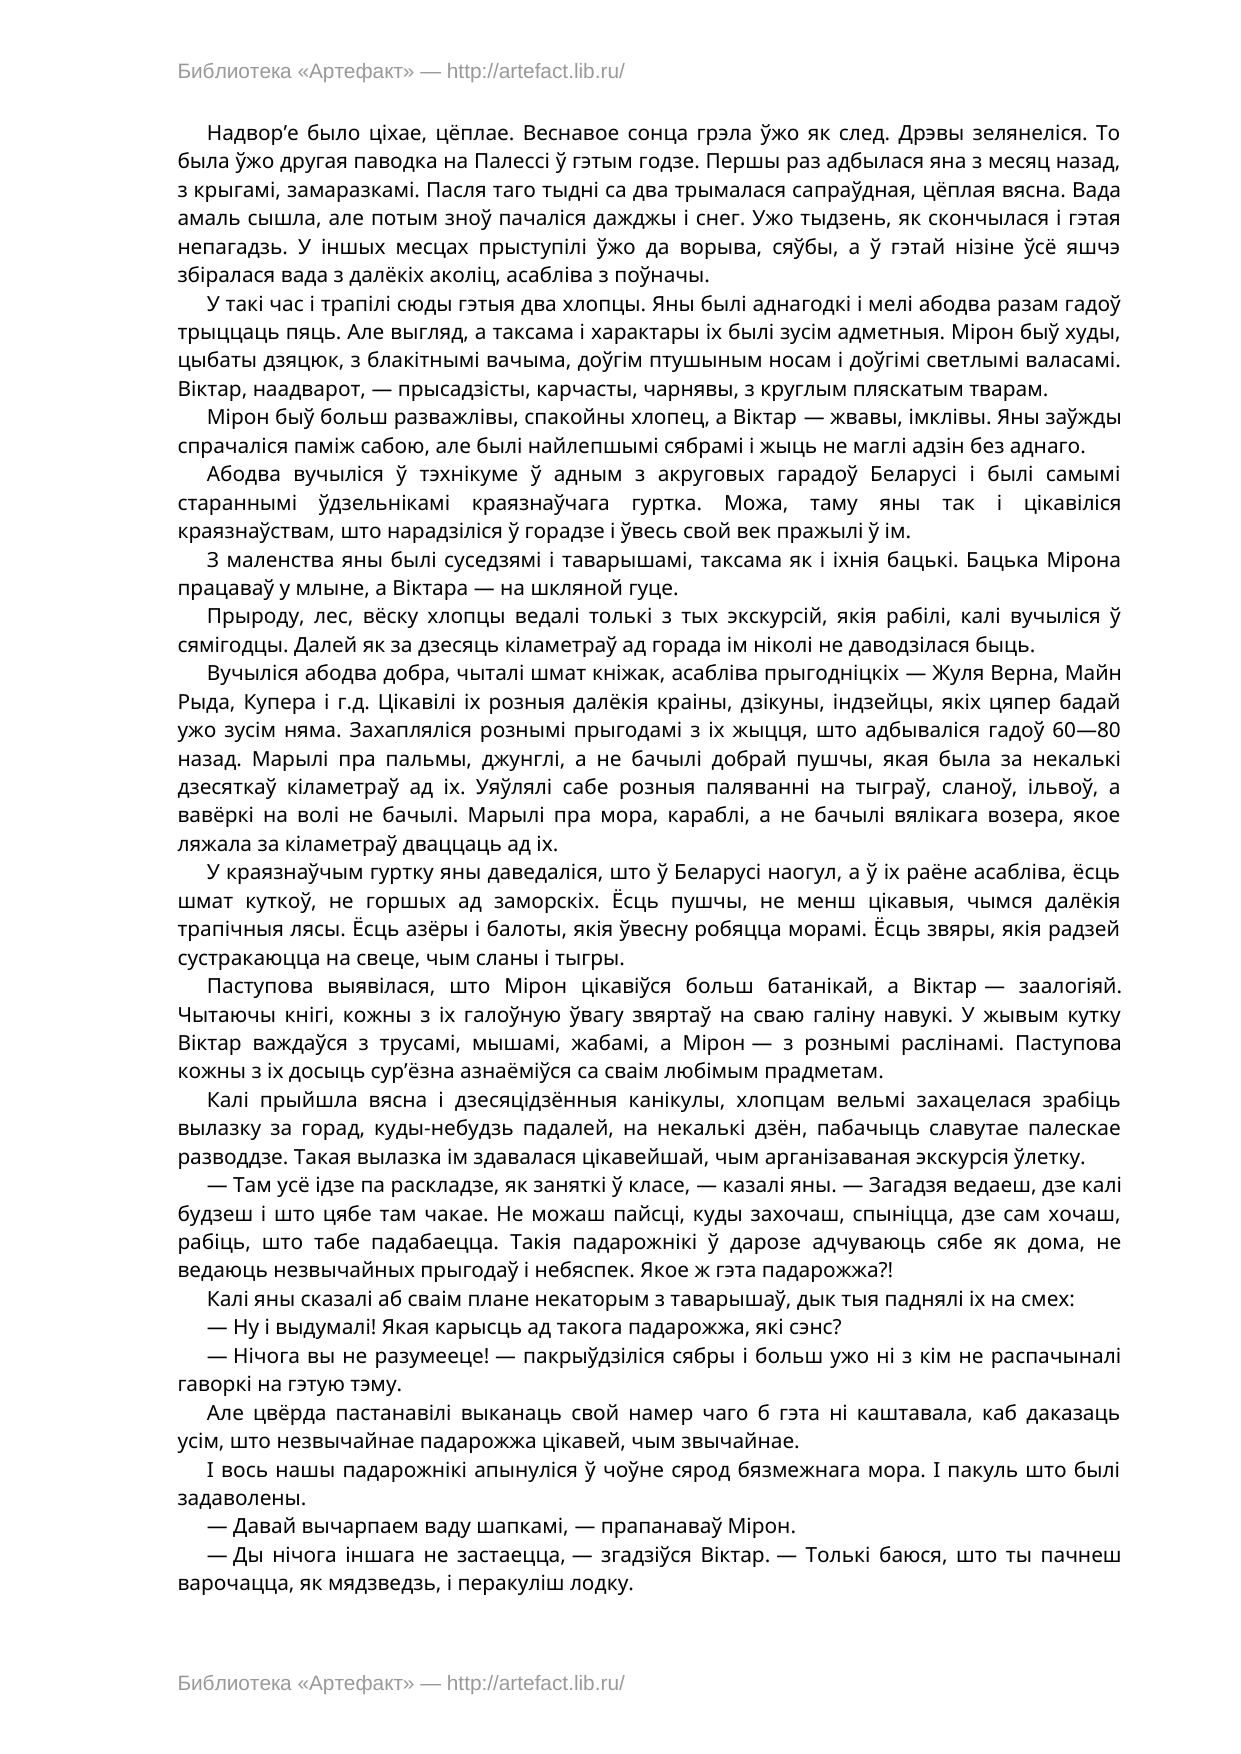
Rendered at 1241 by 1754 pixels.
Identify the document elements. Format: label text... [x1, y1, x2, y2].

text З маленства яны былі суседзямі і таварышамі, таксама як і іхнія бацькі. Бацька Мірона працаваў у млыне, а Віктара — на шкляной гуце. [177, 545, 1122, 602]
text — Давай вычарпаем ваду шапкамі, — прапанаваў Мірон. [177, 1512, 1122, 1540]
text У краязнаўчым гуртку яны даведаліся, што ў Беларусі наогул, а ў іх раёне асабліва, ёсць шмат куткоў, не горшых ад заморскіх. Ёсць пушчы, не менш цікавыя, чымся далёкія трапічныя лясы. Ёсць азёры і балоты, якія ўвесну робяцца морамі. Ёсць звяры, якія радзей сустракаюцца на свеце, чым сланы і тыгры. [177, 857, 1122, 971]
text Абодва вучыліся ў тэхнікуме ў адным з акруговых гарадоў Беларусі і былі самымі стараннымі ўдзельнікамі краязнаўчага гуртка. Можа, таму яны так і цікавіліся краязнаўствам, што нарадзіліся ў горадзе і ўвесь свой век пражылі ў ім. [177, 459, 1122, 545]
text — Ды нічога іншага не застаецца, — згадзіўся Віктар. — Толькі баюся, што ты пачнеш варочацца, як мядзведзь, і перакуліш лодку. [177, 1540, 1122, 1597]
text Мірон быў больш разважлівы, спакойны хлопец, а Віктар — жвавы, імклівы. Яны заўжды спрачаліся паміж сабою, але былі найлепшымі сябрамі і жыць не маглі адзін без аднаго. [177, 402, 1122, 459]
text Надвор’е было ціхае, цёплае. Веснавое сонца грэла ўжо як след. Дрэвы зелянеліся. То была ўжо другая паводка на Палессі ў гэтым годзе. Першы раз адбылася яна з месяц назад, з крыгамі, замаразкамі. Пасля таго тыдні са два трымалася сапраўдная, цёплая вясна. Вада амаль сышла, але потым зноў пачаліся дажджы і снег. Ужо тыдзень, як скончылася і гэтая непагадзь. У іншых месцах прыступілі ўжо да ворыва, сяўбы, а ў гэтай нізіне ўсё яшчэ збіралася вада з далёкіх аколіц, асабліва з поўначы. [177, 118, 1122, 289]
text Прыроду, лес, вёску хлопцы ведалі толькі з тых экскурсій, якія рабілі, калі вучыліся ў сямігодцы. Далей як за дзесяць кіламетраў ад горада ім ніколі не даводзілася быць. [177, 602, 1122, 658]
text Паступова выявілася, што Мірон цікавіўся больш батанікай, а Віктар — заалогіяй. Чытаючы кнігі, кожны з іх галоўную ўвагу звяртаў на сваю галіну навукі. У жывым кутку Віктар важдаўся з трусамі, мышамі, жабамі, а Мірон — з рознымі раслінамі. Паступова кожны з іх досыць сур’ёзна азнаёміўся са сваім любімым прадметам. [177, 971, 1122, 1085]
text Але цвёрда пастанавілі выканаць свой намер чаго б гэта ні каштавала, каб даказаць усім, што незвычайнае падарожжа цікавей, чым звычайнае. [177, 1398, 1122, 1455]
text — Нічога вы не разумееце! — пакрыўдзіліся сябры і больш ужо ні з кім не распачыналі гаворкі на гэтую тэму. [177, 1341, 1122, 1398]
text — Там усё ідзе па раскладзе, як заняткі ў класе, — казалі яны. — Загадзя ведаеш, дзе калі будзеш і што цябе там чакае. Не можаш пайсці, куды захочаш, спыніцца, дзе сам хочаш, рабіць, што табе падабаецца. Такія падарожнікі ў дарозе адчуваюць сябе як дома, не ведаюць незвычайных прыгодаў і небяспек. Якое ж гэта падарожжа?! [177, 1170, 1122, 1284]
text Калі прыйшла вясна і дзесяцідзённыя канікулы, хлопцам вельмі захацелася зрабіць вылазку за горад, куды-небудзь падалей, на некалькі дзён, пабачыць славутае палескае разводдзе. Такая вылазка ім здавалася цікавейшай, чым арганізаваная экскурсія ўлетку. [177, 1085, 1122, 1170]
text — Ну і выдумалі! Якая карысць ад такога падарожжа, які сэнс? [177, 1312, 1122, 1341]
text І вось нашы падарожнікі апынуліся ў чоўне сярод бязмежнага мора. І пакуль што былі задаволены. [177, 1455, 1122, 1512]
text У такі час і трапілі сюды гэтыя два хлопцы. Яны былі аднагодкі і мелі абодва разам гадоў трыццаць пяць. Але выгляд, а таксама і характары іх былі зусім адметныя. Мірон быў худы, цыбаты дзяцюк, з блакітнымі вачыма, доўгім птушыным носам і доўгімі светлымі валасамі. Віктар, наадварот, — прысадзісты, карчасты, чарнявы, з круглым пляскатым тварам. [177, 289, 1122, 402]
text Калі яны сказалі аб сваім плане некаторым з таварышаў, дык тыя паднялі іх на смех: [177, 1284, 1122, 1312]
text Вучыліся абодва добра, чыталі шмат кніжак, асабліва прыгодніцкіх — Жуля Верна, Майн Рыда, Купера і г.д. Цікавілі іх розныя далёкія краіны, дзікуны, індзейцы, якіх цяпер бадай ужо зусім няма. Захапляліся рознымі прыгодамі з іх жыцця, што адбываліся гадоў 60—80 назад. Марылі пра пальмы, джунглі, а не бачылі добрай пушчы, якая была за некалькі дзесяткаў кіламетраў ад іх. Уяўлялі сабе розныя паляванні на тыграў, сланоў, ільвоў, а вавёркі на волі не бачылі. Марылі пра мора, караблі, а не бачылі вялікага возера, якое ляжала за кіламетраў дваццаць ад іх. [177, 658, 1122, 857]
